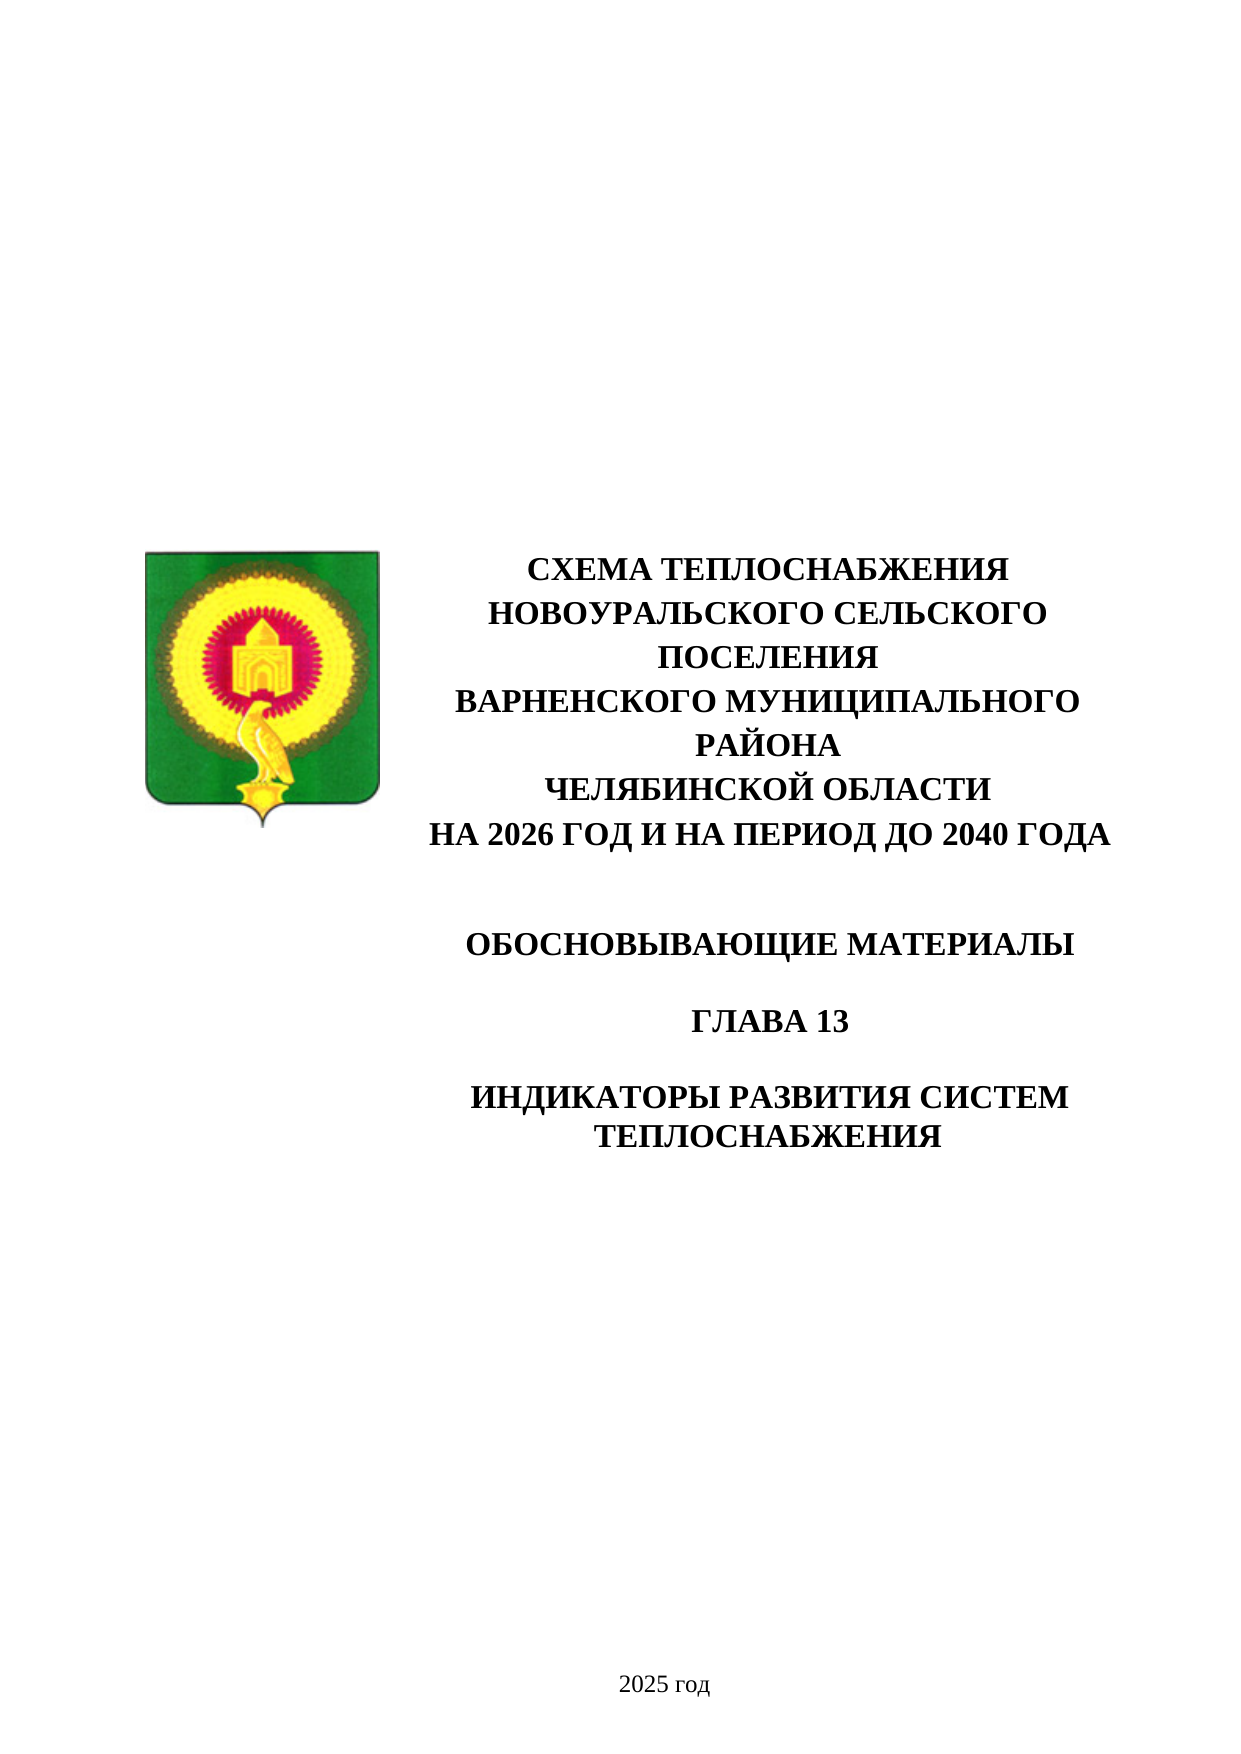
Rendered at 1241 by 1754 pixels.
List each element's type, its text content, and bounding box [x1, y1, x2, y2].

table_header Схема теплоснабжения новоуральского сельского поселения варненского муниципального района челябинской области на 2026 год и на период ДО 2040 ГОДА Обосновывающие материалы Глава 13 индикаторы развития систем теплоснабжения [399, 549, 1137, 1232]
picture [145, 549, 380, 828]
table_header [142, 549, 399, 1232]
